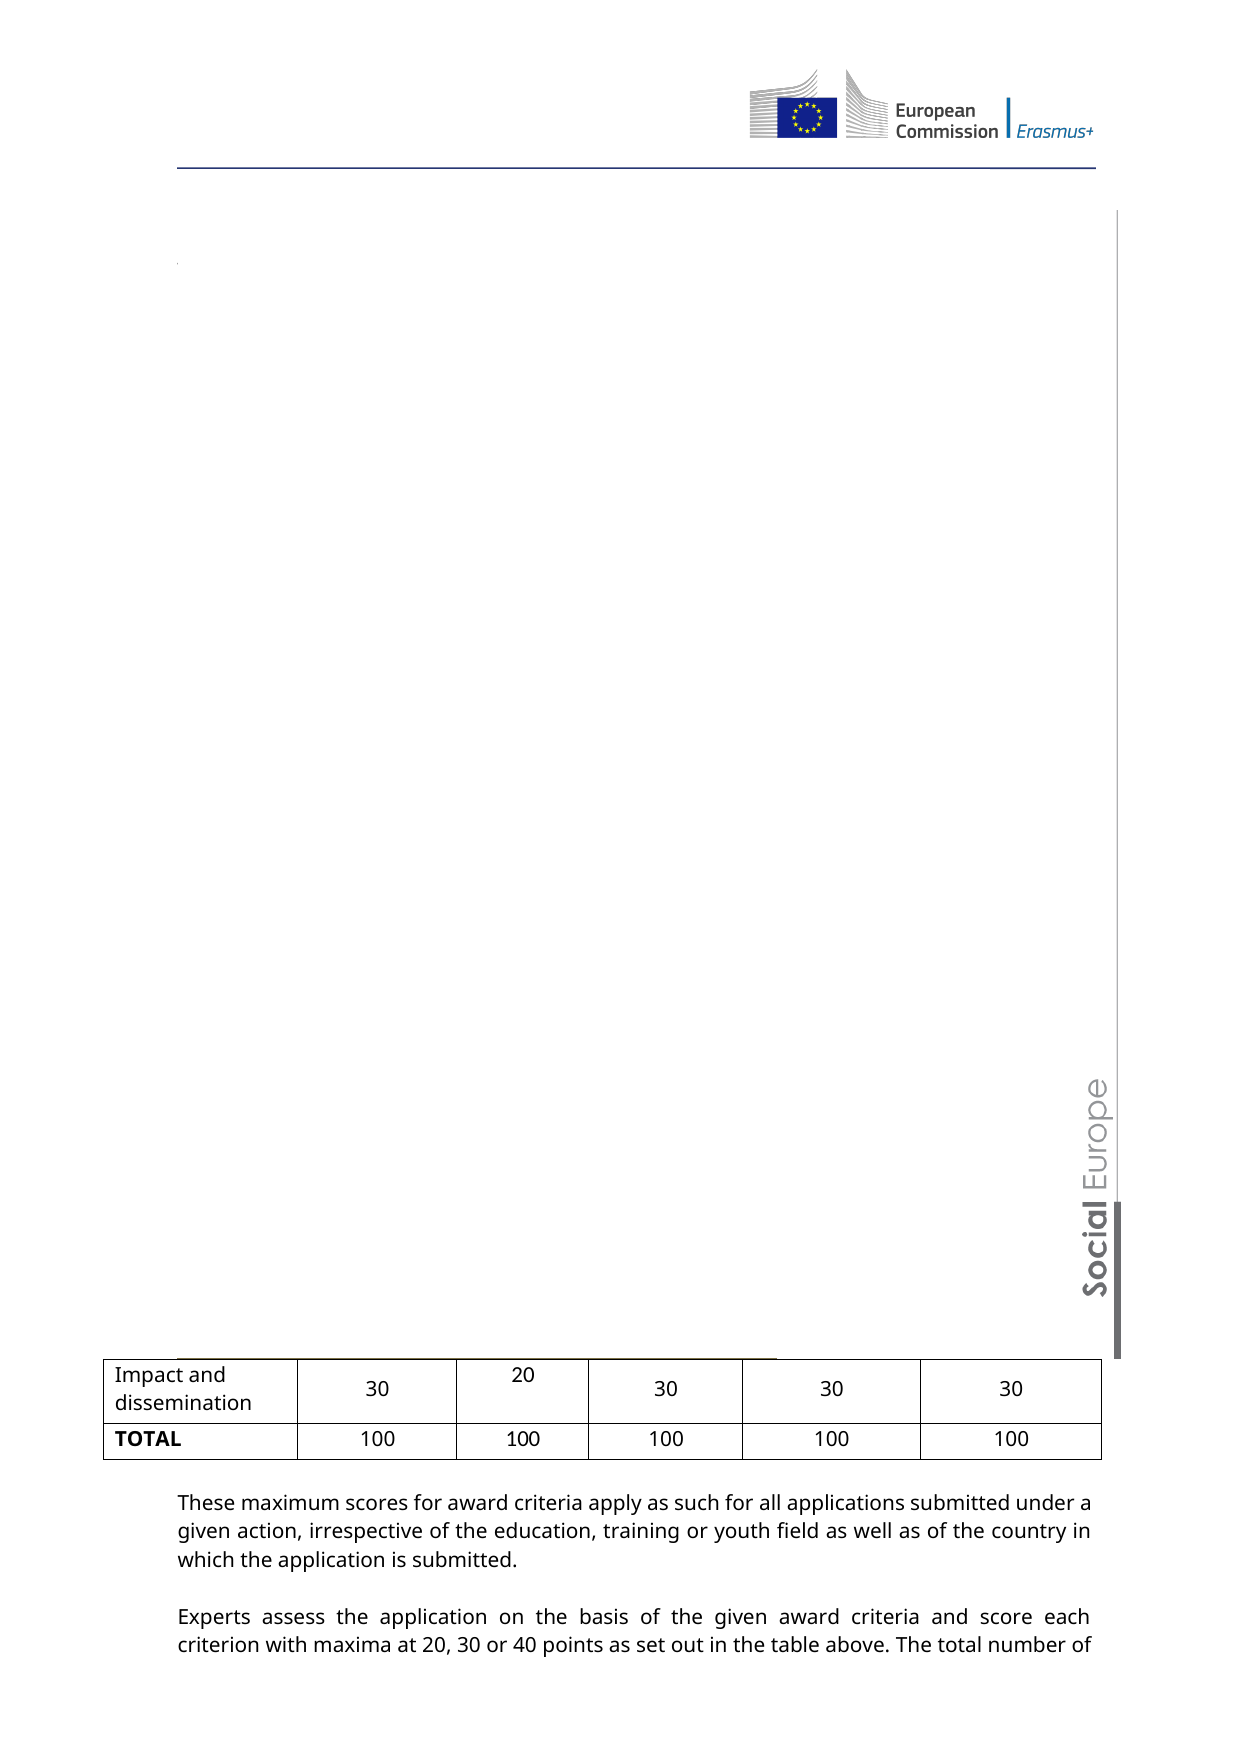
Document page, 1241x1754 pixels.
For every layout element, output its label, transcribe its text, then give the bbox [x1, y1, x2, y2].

table_cell 30 [589, 1360, 742, 1423]
table_cell 100 [921, 1424, 1101, 1459]
table_cell 20 [457, 1360, 588, 1423]
table_cell 100 [743, 1424, 920, 1459]
table_cell 100 [589, 1424, 742, 1459]
table_cell Impact and dissemination [104, 1360, 297, 1423]
table_cell 30 [298, 1360, 456, 1423]
text Experts assess the application on the basis of the given award criteria and score each criterion with maxima at 20, 30 or 40 points as set out in the table above. The total number of points out of a maximum of 100 for the application is calculated automatically by the OEET and is the sum of the scores given to each award criterion. Experts cannot use half points or decimals in their individual assessment. [177, 1602, 1092, 1659]
picture [749, 69, 1093, 142]
table_cell 30 [743, 1360, 920, 1423]
picture [177, 210, 1121, 1359]
table_cell 30 [921, 1360, 1101, 1423]
table_cell 100 [298, 1424, 456, 1459]
table_cell 100 [457, 1424, 588, 1459]
text These maximum scores for award criteria apply as such for all applications submitted under a given action, irrespective of the education, training or youth field as well as of the country in which the application is submitted. [177, 1488, 1092, 1573]
table_cell TOTAL [104, 1424, 297, 1459]
